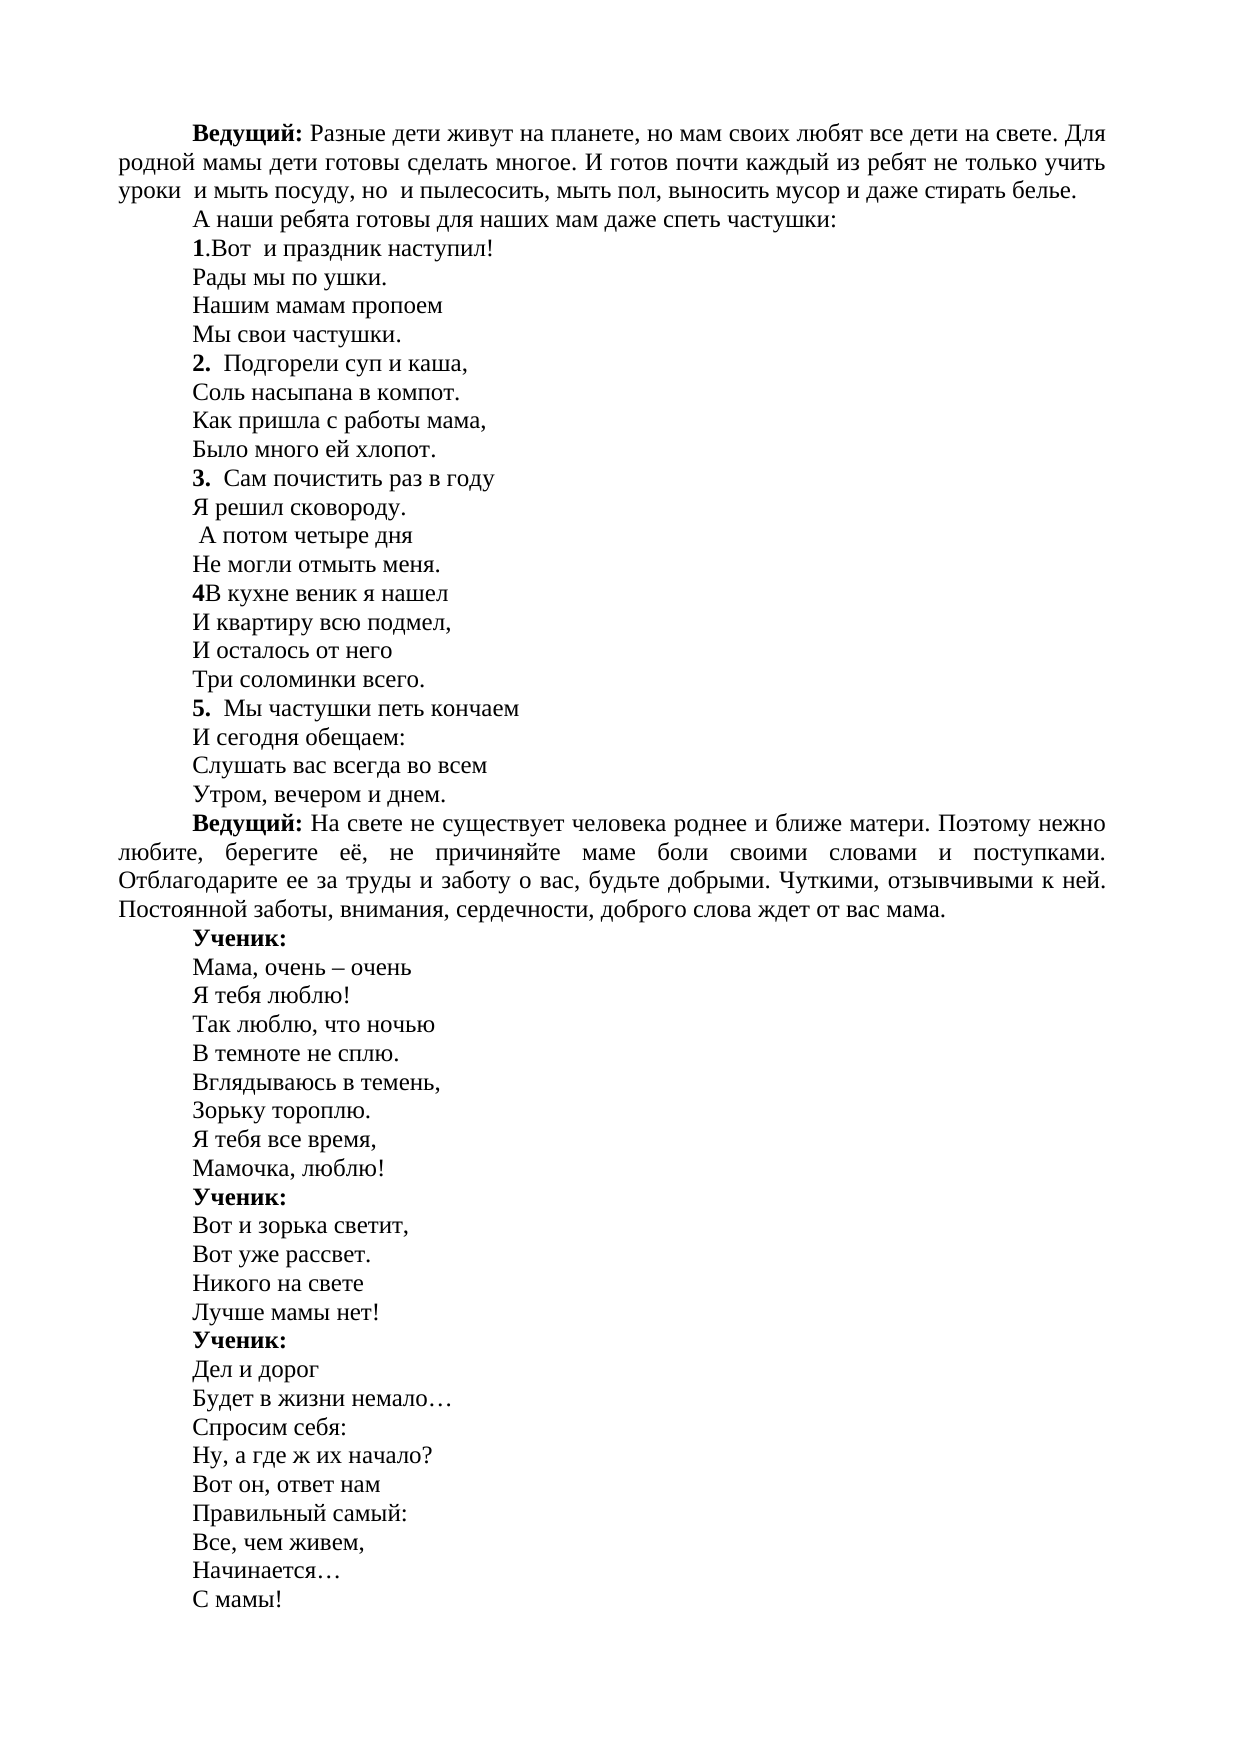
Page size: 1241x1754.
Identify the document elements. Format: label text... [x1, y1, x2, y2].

text Как пришла с работы мама, [118, 406, 1107, 434]
text 5. Мы частушки петь кончаем [118, 693, 1107, 722]
text Нашим мамам пропоем [118, 291, 1107, 319]
text Начинается… [118, 1556, 1107, 1584]
text Мамочка, люблю! [118, 1153, 1107, 1182]
text С мамы! [118, 1584, 1107, 1613]
text Зорьку тороплю. [118, 1096, 1107, 1124]
text Было много ей хлопот. [118, 434, 1107, 463]
text Ведущий: На свете не существует человека роднее и ближе матери. Поэтому нежно любите, берегите её, не причиняйте маме боли своими словами и поступками. Отблагодарите ее за труды и заботу о вас, будьте добрыми. Чуткими, отзывчивыми к ней. Постоянной заботы, внимания, сердечности, доброго слова ждет от вас мама. [118, 808, 1107, 923]
text А потом четыре дня [118, 521, 1107, 549]
text Правильный самый: [118, 1498, 1107, 1527]
text 2. Подгорели суп и каша, [118, 348, 1107, 377]
text Вот уже рассвет. [118, 1239, 1107, 1268]
text Я решил сковороду. [118, 492, 1107, 521]
text Я тебя все время, [118, 1124, 1107, 1153]
text Соль насыпана в компот. [118, 377, 1107, 406]
text Будет в жизни немало… [118, 1383, 1107, 1412]
text Вглядываюсь в темень, [118, 1067, 1107, 1096]
text Ученик: [118, 1326, 1107, 1354]
text Все, чем живем, [118, 1527, 1107, 1556]
text Дел и дорог [118, 1354, 1107, 1383]
text Рады мы по ушки. [118, 262, 1107, 291]
text Не могли отмыть меня. [118, 549, 1107, 578]
text И квартиру всю подмел, [118, 607, 1107, 636]
text В темноте не сплю. [118, 1038, 1107, 1067]
text Мама, очень – очень [118, 952, 1107, 981]
text Так люблю, что ночью [118, 1009, 1107, 1038]
text Ученик: [118, 1182, 1107, 1211]
text Вот он, ответ нам [118, 1469, 1107, 1498]
text Лучше мамы нет! [118, 1297, 1107, 1326]
text Я тебя люблю! [118, 981, 1107, 1009]
text 1.Вот и праздник наступил! [118, 233, 1107, 262]
text И осталось от него [118, 636, 1107, 664]
text Ученик: [118, 923, 1107, 952]
text Мы свои частушки. [118, 319, 1107, 348]
text 4В кухне веник я нашел [118, 578, 1107, 607]
text Спросим себя: [118, 1412, 1107, 1441]
text А наши ребята готовы для наших мам даже спеть частушки: [118, 204, 1107, 233]
text Ведущий: Разные дети живут на планете, но мам своих любят все дети на свете. Для родной мамы дети готовы сделать многое. И готов почти каждый из ребят не только учить уроки и мыть посуду, но и пылесосить, мыть пол, выносить мусор и даже стирать белье. [118, 118, 1107, 204]
text Ну, а где ж их начало? [118, 1441, 1107, 1469]
text Вот и зорька светит, [118, 1211, 1107, 1239]
text Никого на свете [118, 1268, 1107, 1297]
text Утром, вечером и днем. [118, 779, 1107, 808]
text 3. Сам почистить раз в году [118, 463, 1107, 492]
text Три соломинки всего. [118, 664, 1107, 693]
text Слушать вас всегда во всем [118, 751, 1107, 779]
text И сегодня обещаем: [118, 722, 1107, 751]
